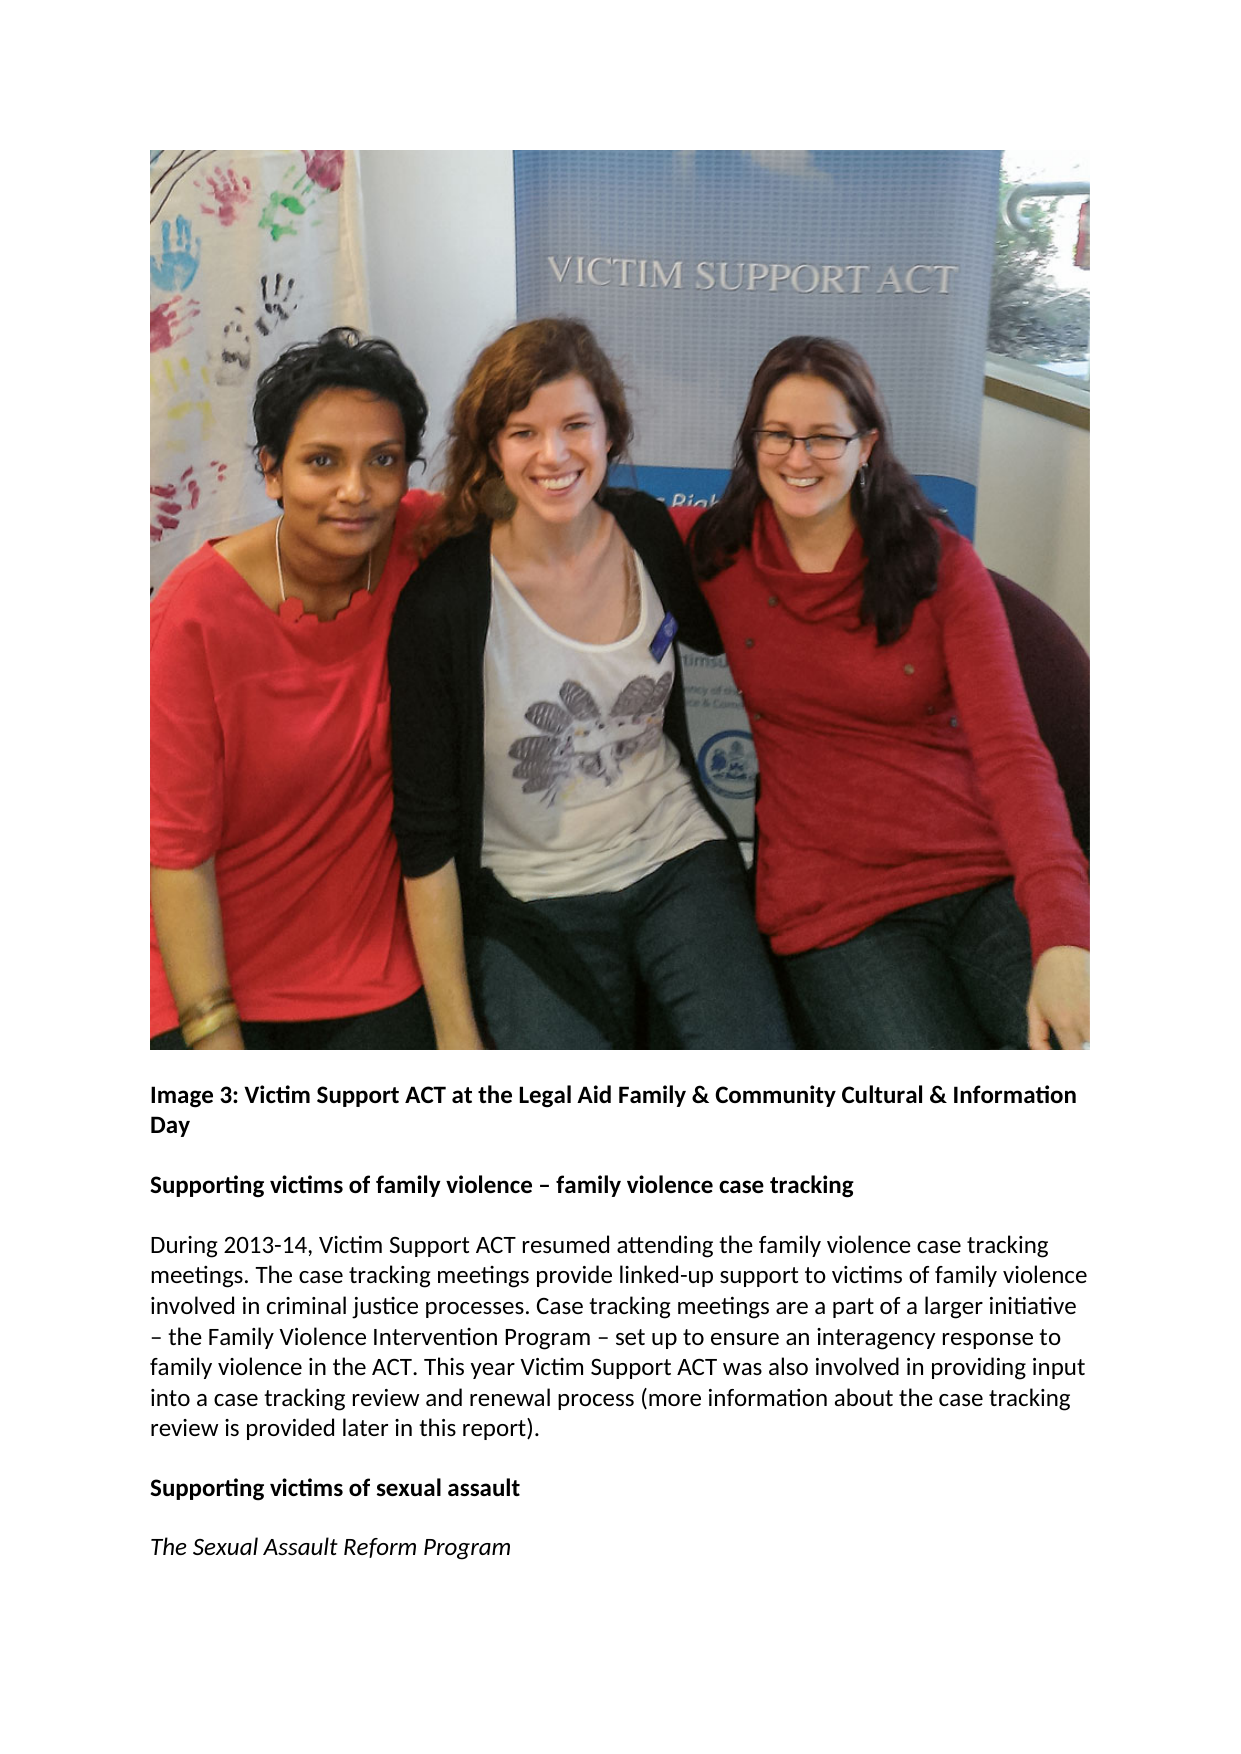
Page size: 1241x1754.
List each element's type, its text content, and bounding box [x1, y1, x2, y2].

text The Sexual Assault Reform Program [150, 1532, 1090, 1562]
subtitle Supporting victims of sexual assault [150, 1472, 1090, 1502]
text During 2013-14, Victim Support ACT resumed attending the family violence case tracking meetings. The case tracking meetings provide linked-up support to victims of family violence involved in criminal justice processes. Case tracking meetings are a part of a larger initiative – the Family Violence Intervention Program – set up to ensure an interagency response to family violence in the ACT. This year Victim Support ACT was also involved in providing input into a case tracking review and renewal process (more information about the case tracking review is provided later in this report). [150, 1229, 1090, 1443]
subtitle Supporting victims of family violence – family violence case tracking [150, 1169, 1090, 1200]
text Image 3: Victim Support ACT at the Legal Aid Family & Community Cultural & Information Day [150, 1079, 1090, 1140]
picture [150, 150, 1090, 1050]
